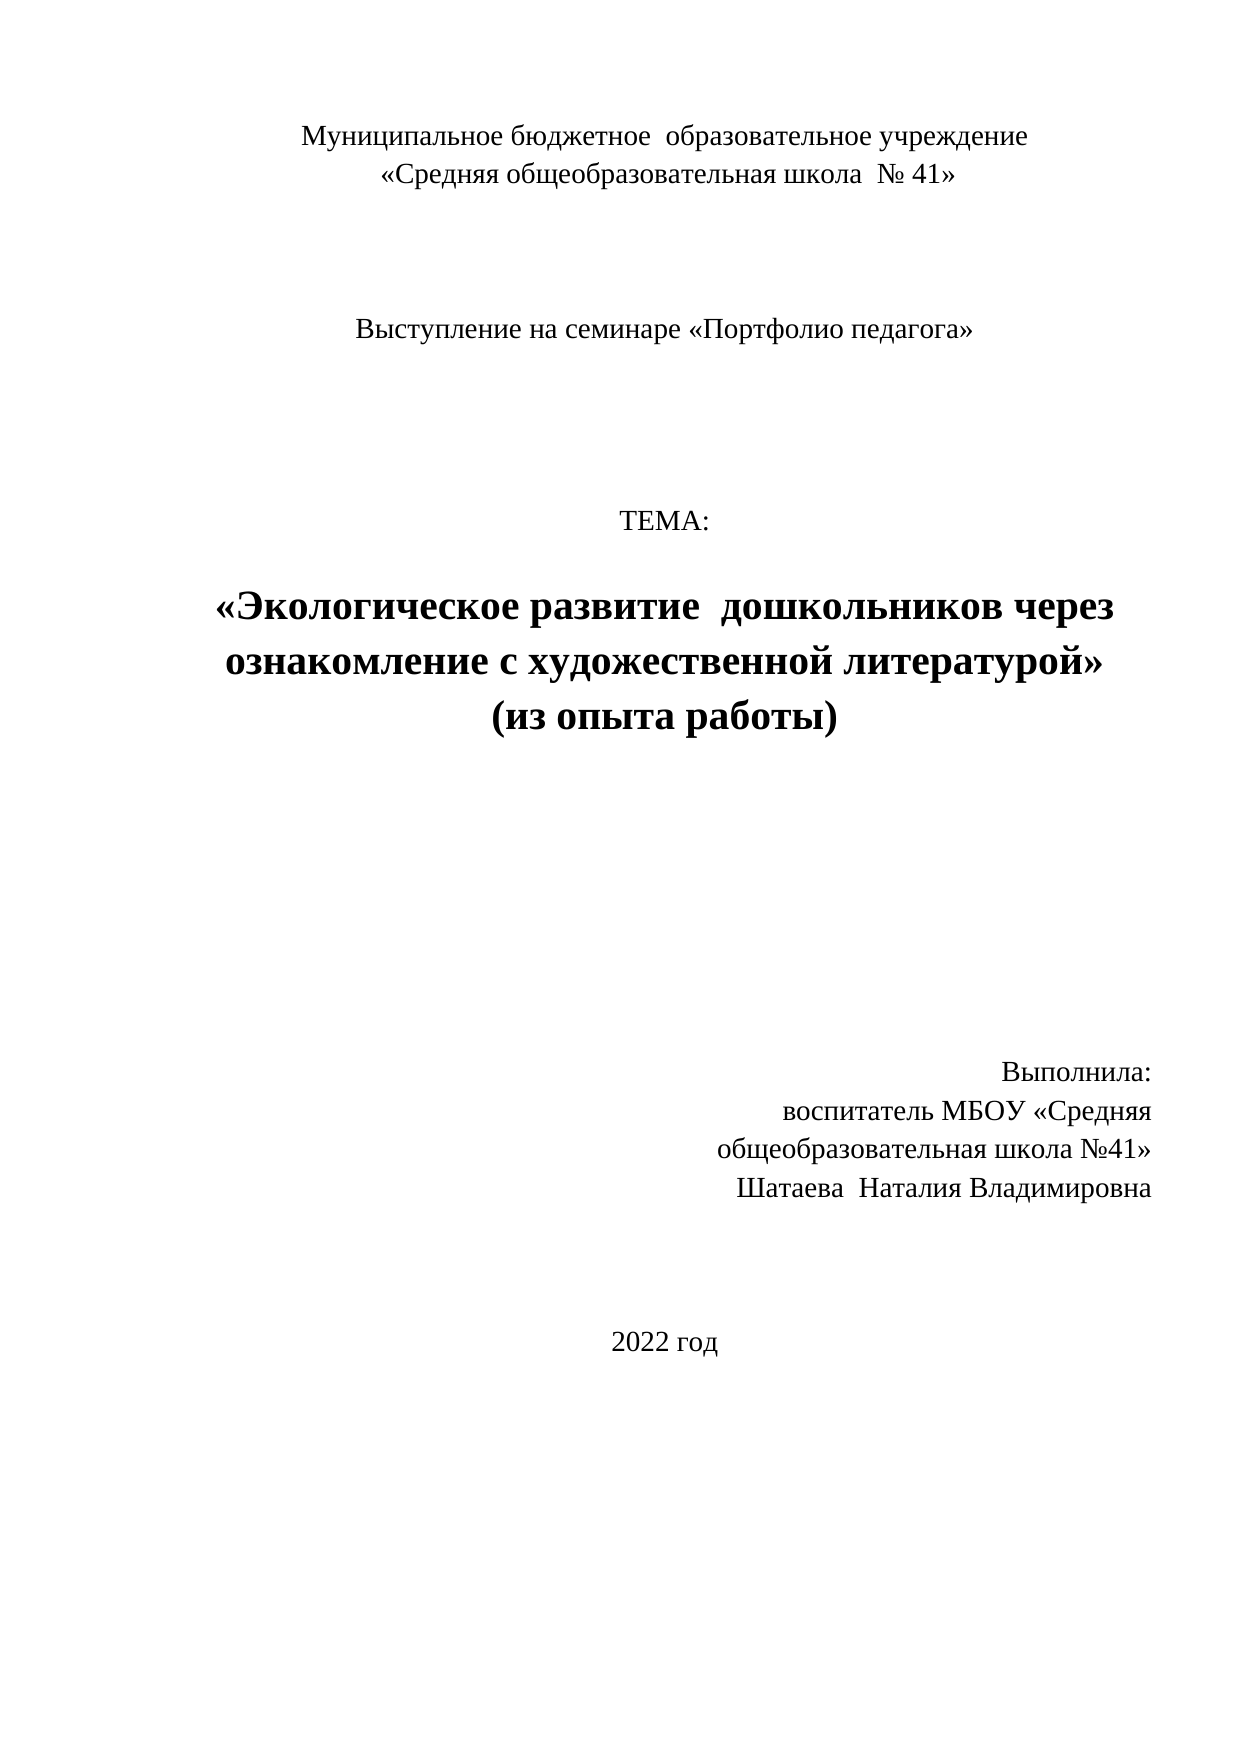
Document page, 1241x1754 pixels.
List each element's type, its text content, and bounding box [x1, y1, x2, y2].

text Муниципальное бюджетное образовательное учреждение [177, 118, 1152, 152]
text «Экологическое развитие дошкольников через ознакомление с художественной литературой» [177, 581, 1152, 684]
text воспитатель МБОУ «Средняя общеобразовательная школа №41» [177, 1093, 1152, 1165]
text Шатаева Наталия Владимировна [177, 1170, 1152, 1203]
text Выполнила: [177, 1054, 1152, 1088]
text 2022 год [177, 1324, 1152, 1358]
text (из опыта работы) [177, 691, 1152, 739]
text ТЕМА: [177, 503, 1152, 537]
text Выступление на семинаре «Портфолио педагога» [177, 311, 1152, 344]
text «Средняя общеобразовательная школа № 41» [177, 157, 1152, 190]
